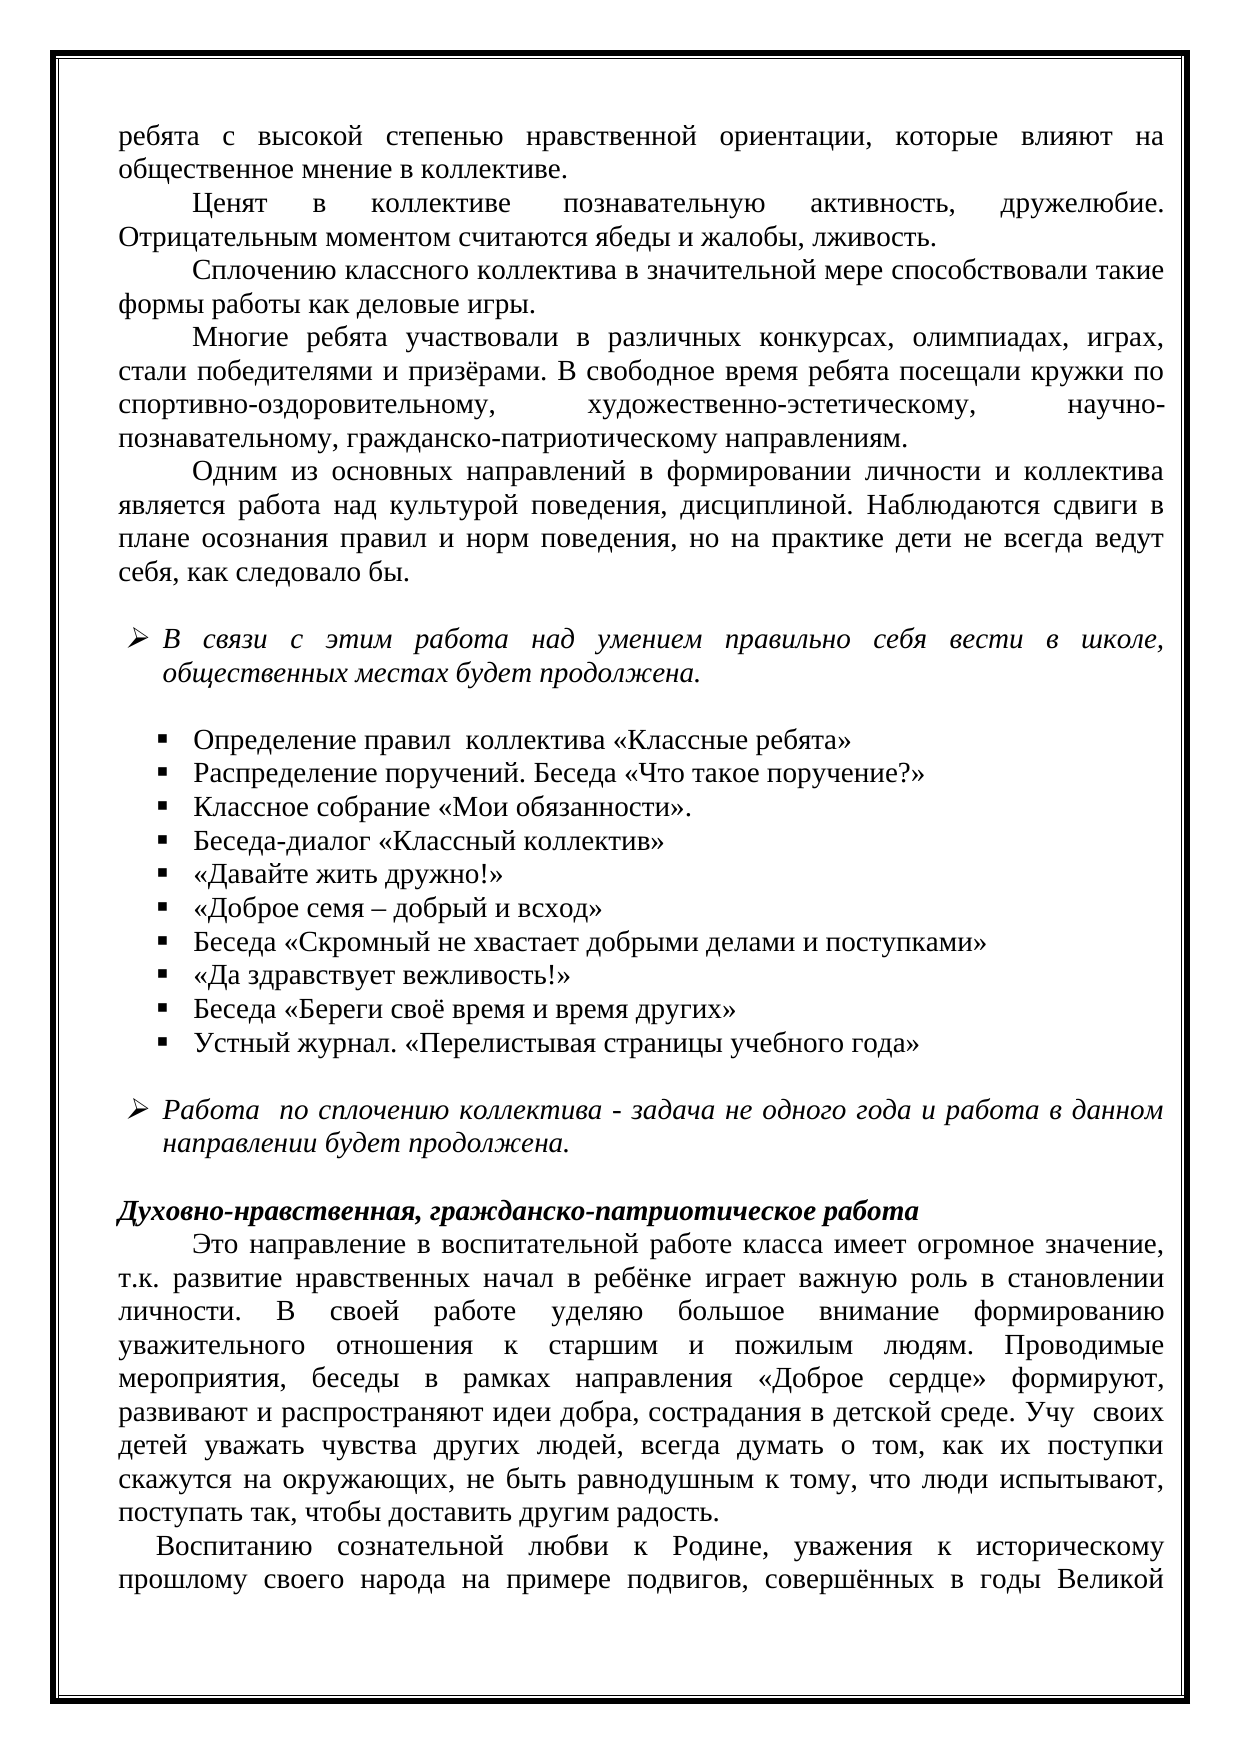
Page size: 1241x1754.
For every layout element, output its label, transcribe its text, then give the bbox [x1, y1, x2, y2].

list Работа по сплочению коллектива - задача не одного года и работа в данном направлении будет продолжена. [125, 1092, 1165, 1159]
text Одним из основных направлений в формировании личности и коллектива является работа над культурой поведения, дисциплиной. Наблюдаются сдвиги в плане осознания правил и норм поведения, но на практике дети не всегда ведут себя, как следовало бы. [118, 453, 1165, 588]
text Многие ребята участвовали в различных конкурсах, олимпиадах, играх, стали победителями и призёрами. В свободное время ребята посещали кружки по спортивно-оздоровительному, художественно-эстетическому, научно-познавательному, гражданско-патриотическому направлениям. [118, 319, 1165, 453]
list «Давайте жить дружно!» [156, 857, 1165, 890]
list Классное собрание «Мои обязанности». [156, 789, 1165, 823]
list Определение правил коллектива «Классные ребята» [156, 722, 1165, 756]
list Беседа «Береги своё время и время других» [156, 991, 1165, 1025]
list Устный журнал. «Перелистывая страницы учебного года» [156, 1025, 1165, 1058]
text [118, 1528, 1165, 1595]
text Духовно-нравственная, гражданско-патриотическое работа [118, 1193, 1165, 1226]
text Это направление в воспитательной работе класса имеет огромное значение, т.к. развитие нравственных начал в ребёнке играет важную роль в становлении личности. В своей работе уделяю большое внимание формированию уважительного отношения к старшим и пожилым людям. Проводимые мероприятия, беседы в рамках направления «Доброе сердце» формируют, развивают и распространяют идеи добра, сострадания в детской среде. Учу своих детей уважать чувства других людей, всегда думать о том, как их поступки скажутся на окружающих, не быть равнодушным к тому, что люди испытывают, поступать так, чтобы доставить другим радость. [118, 1226, 1165, 1528]
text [118, 118, 1165, 185]
text Ценят в коллективе познавательную активность, дружелюбие. Отрицательным моментом считаются ябеды и жалобы, лживость. [118, 185, 1165, 252]
list Беседа-диалог «Классный коллектив» [156, 823, 1165, 857]
list В связи с этим работа над умением правильно себя вести в школе, общественных местах будет продолжена. [125, 621, 1165, 688]
list «Да здравствует вежливость!» [156, 957, 1165, 991]
text Сплочению классного коллектива в значительной мере способствовали такие формы работы как деловые игры. [118, 252, 1165, 319]
list Распределение поручений. Беседа «Что такое поручение?» [156, 756, 1165, 789]
list «Доброе семя – добрый и всход» [156, 890, 1165, 924]
list Беседа «Скромный не хвастает добрыми делами и поступками» [156, 924, 1165, 957]
